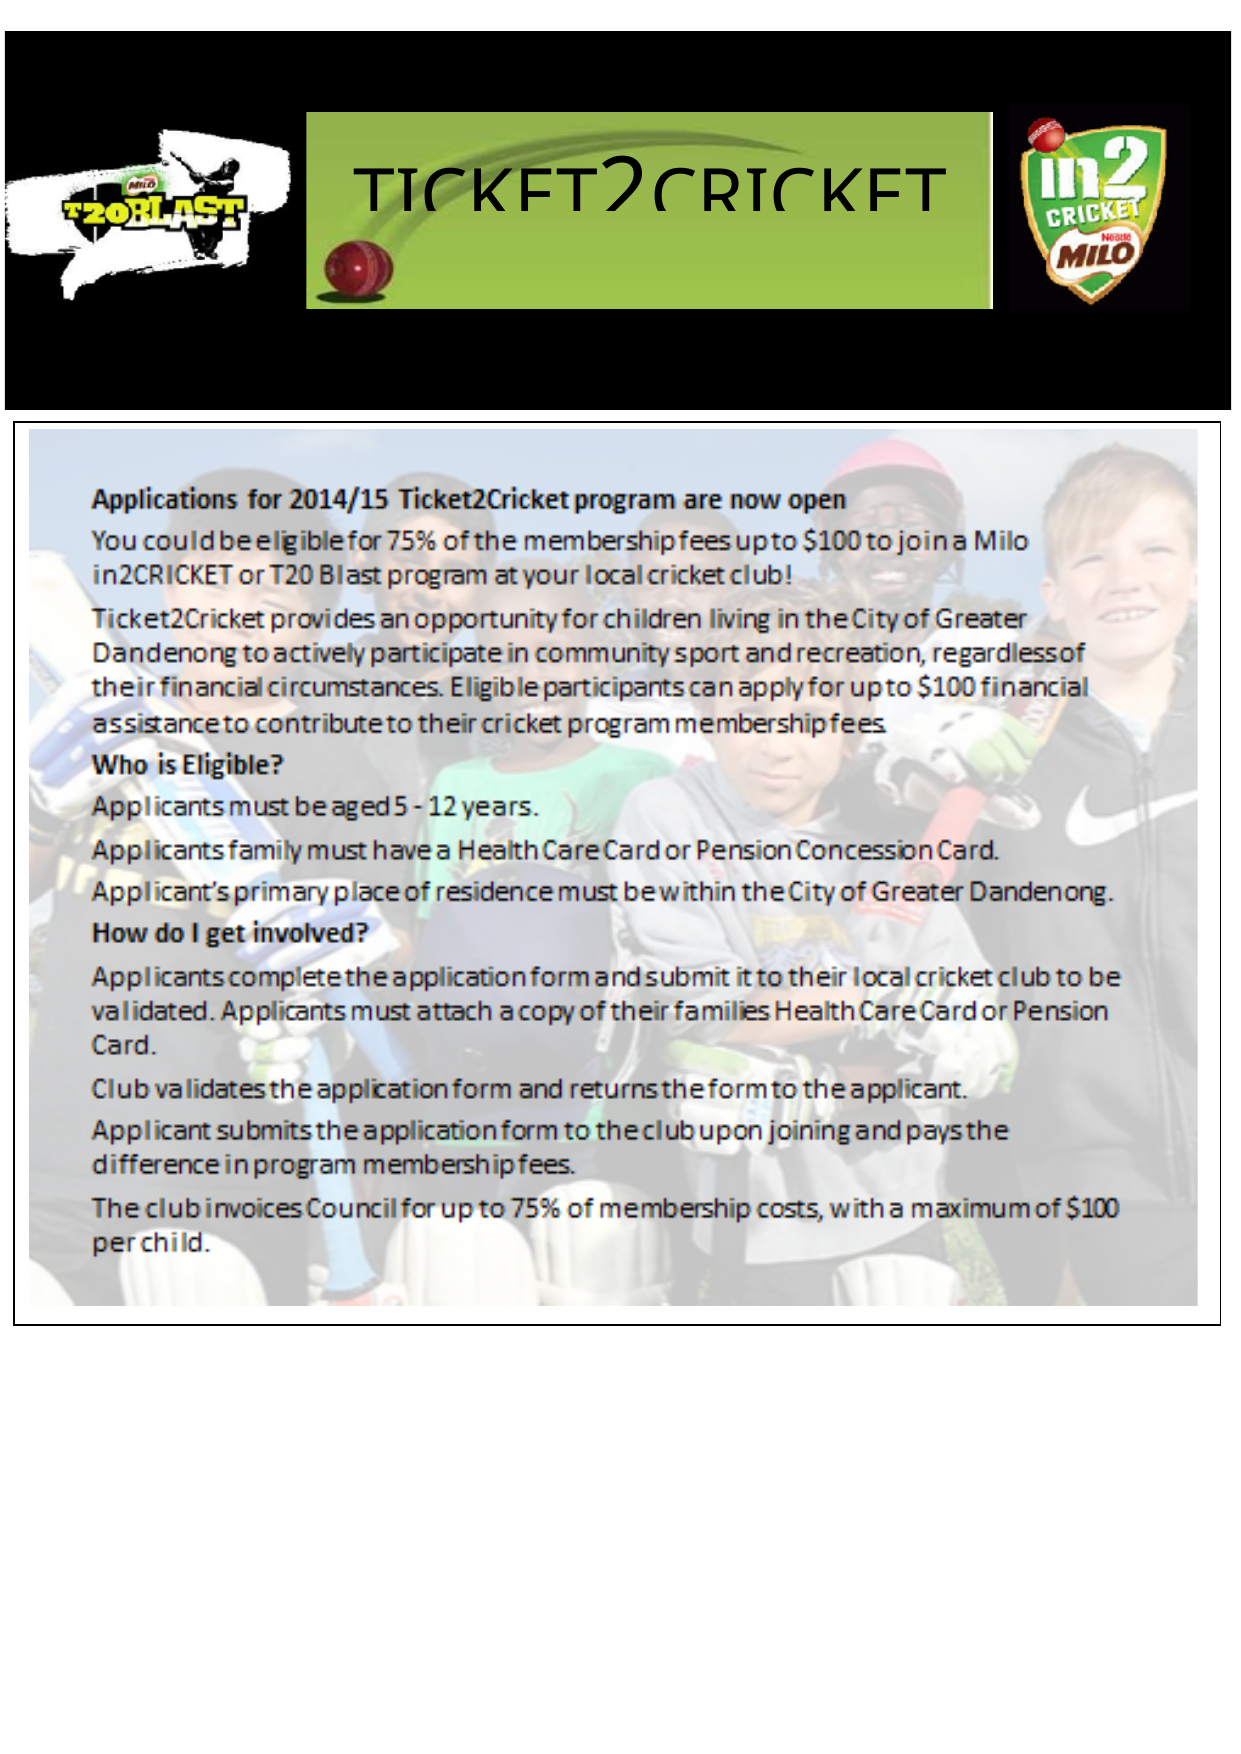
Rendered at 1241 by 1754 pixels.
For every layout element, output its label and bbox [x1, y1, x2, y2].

picture [4, 31, 1232, 410]
picture [29, 429, 1198, 1306]
